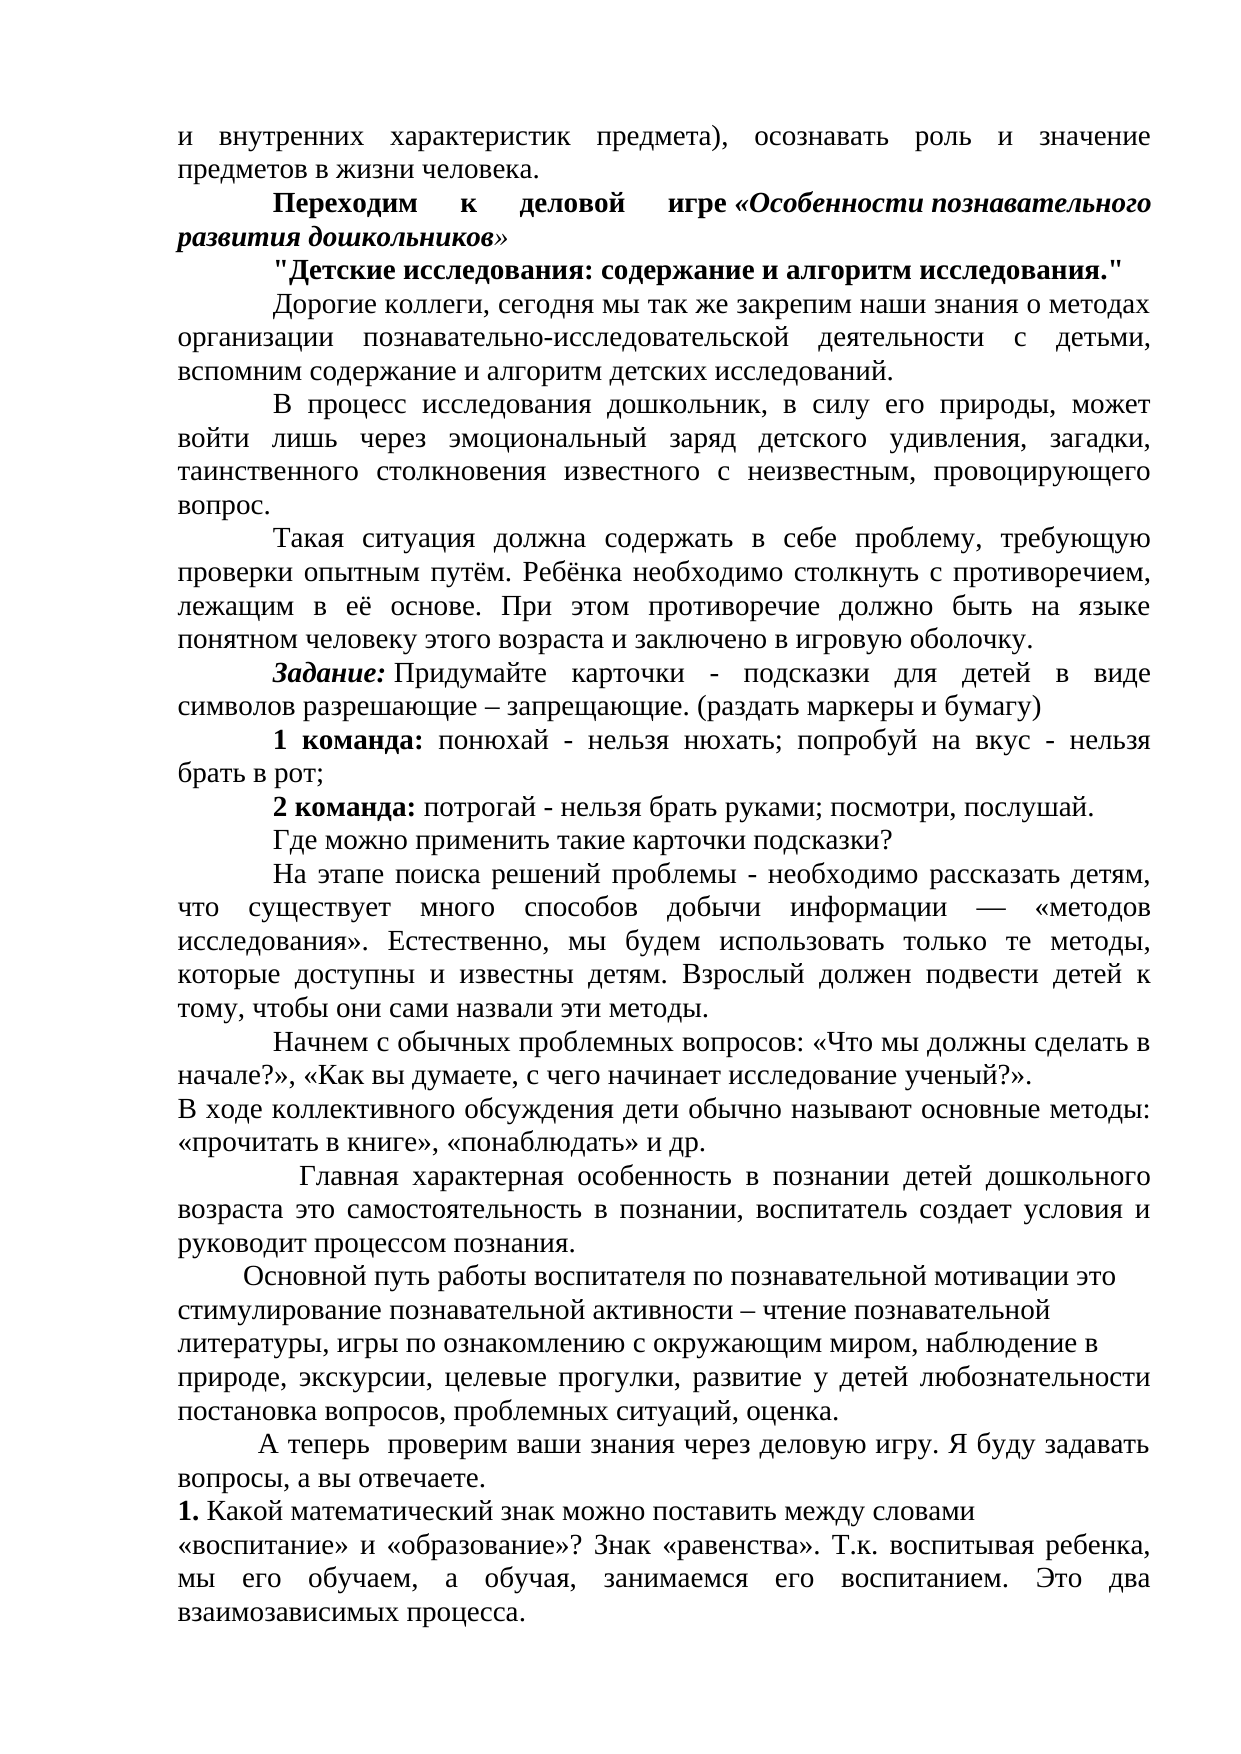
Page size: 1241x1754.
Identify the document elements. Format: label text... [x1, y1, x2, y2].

text природе, экскурсии, целевые прогулки, развитие у детей любознательности постановка вопросов, проблемных ситуаций, оценка. [177, 1359, 1152, 1426]
text литературы, игры по ознакомлению с окружающим миром, наблюдение в [177, 1326, 1152, 1359]
text Начнем с обычных проблемных вопросов: «Что мы должны сделать в начале?», «Как вы думаете, с чего начинает исследование ученый?». [177, 1024, 1152, 1091]
text 1 команда: понюхай - нельзя нюхать; попробуй на вкус - нельзя брать в рот; [177, 722, 1152, 789]
text В ходе коллективного обсуждения дети обычно называют основные методы: «прочитать в книге», «понаблюдать» и др. [177, 1091, 1152, 1158]
text На этапе поиска решений проблемы - необходимо рассказать детям, что существует много способов добычи информации — «методов исследования». Естественно, мы будем использовать только те методы, которые доступны и известны детям. Взрослый должен подвести детей к тому, чтобы они сами назвали эти методы. [177, 856, 1152, 1024]
text «воспитание» и «образование»? Знак «равенства». Т.к. воспитывая ребенка, мы его обучаем, а обучая, занимаемся его воспитанием. Это два взаимозависимых процесса. [177, 1527, 1152, 1627]
text Задание: Придумайте карточки - подсказки для детей в виде символов разрешающие – запрещающие. (раздать маркеры и бумагу) [177, 655, 1152, 722]
text "Детские исследования: содержание и алгоритм исследования." [177, 252, 1152, 286]
text Где можно применить такие карточки подсказки? [177, 822, 1152, 856]
text стимулирование познавательной активности – чтение познавательной [177, 1292, 1152, 1326]
text 2 команда: потрогай - нельзя брать руками; посмотри, послушай. [177, 789, 1152, 822]
text Такая ситуация должна содержать в себе проблему, требующую проверки опытным путём. Ребёнка необходимо столкнуть с противоречием, лежащим в её основе. При этом противоречие должно быть на языке понятном человеку этого возраста и заключено в игровую оболочку. [177, 521, 1152, 655]
text Переходим к деловой игре «Особенности познавательного развития дошкольников» [177, 185, 1152, 252]
text А теперь проверим ваши знания через деловую игру. Я буду задавать вопросы, а вы отвечаете. [177, 1426, 1152, 1493]
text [177, 118, 1152, 185]
text Дорогие коллеги, сегодня мы так же закрепим наши знания о методах организации познавательно-исследовательской деятельности с детьми, вспомним содержание и алгоритм детских исследований. [177, 286, 1152, 386]
text В процесс исследования дошкольник, в силу его природы, может войти лишь через эмоциональный заряд детского удивления, загадки, таинственного столкновения известного с неизвестным, провоцирующего вопрос. [177, 386, 1152, 521]
text Основной путь работы воспитателя по познавательной мотивации это [177, 1258, 1152, 1292]
text 1. Какой математический знак можно поставить между словами [177, 1493, 1152, 1527]
text Главная характерная особенность в познании детей дошкольного возраста это самостоятельность в познании, воспитатель создает условия и руководит процессом познания. [177, 1158, 1152, 1258]
